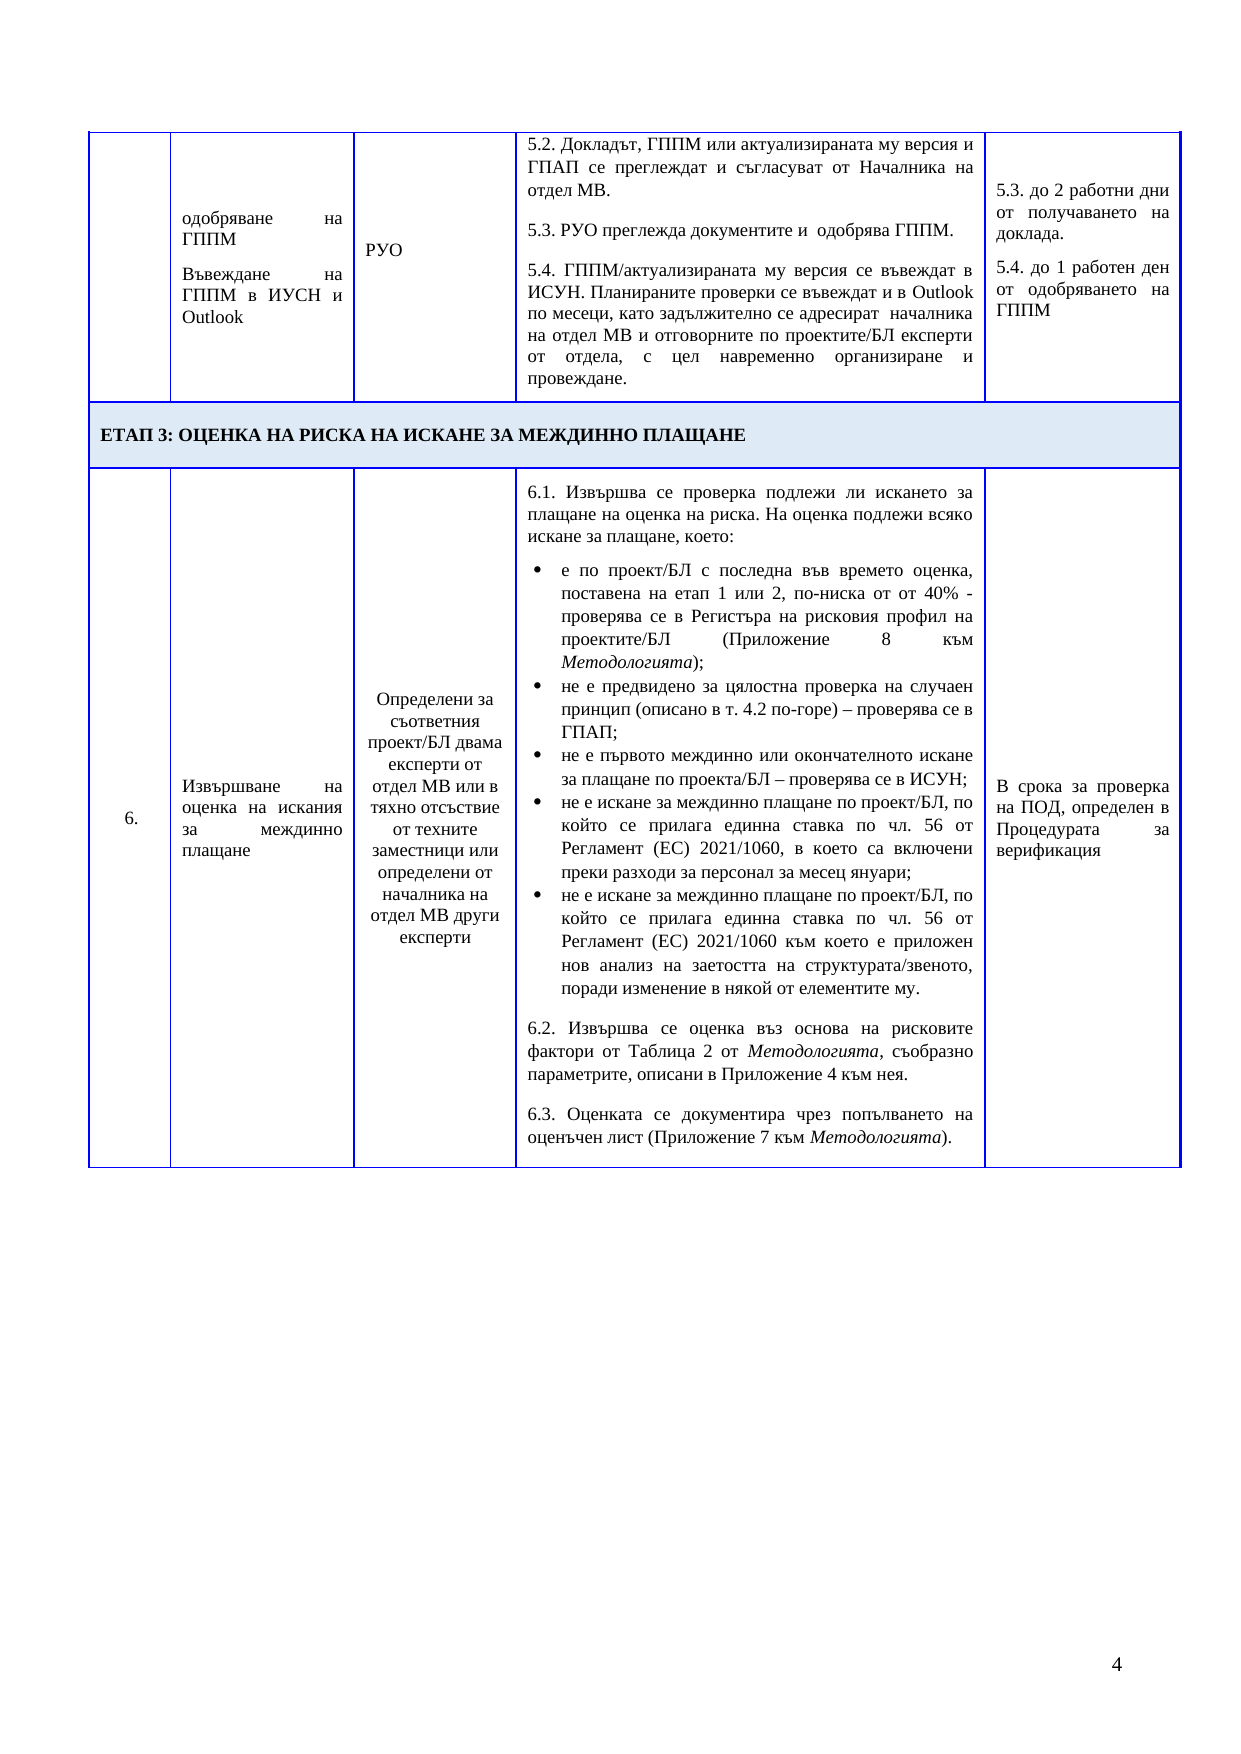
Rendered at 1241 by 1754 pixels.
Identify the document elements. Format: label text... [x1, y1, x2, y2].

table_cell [355, 133, 515, 401]
table_cell 6.1. Извършва се проверка подлежи ли искането за плащане на оценка на риска. На оценка подлежи всяко искане за плащане, което: е по проект/БЛ с последна във времето оценка, поставена на етап 1 или 2, по-ниска от от 40% - проверява се в Регистъра на рисковия профил на проектите/БЛ (Приложение 8 към Методологията); не е предвидено за цялостна проверка на случаен принцип (описано в т. 4.2 по-горе) – проверява се в ГПАП; не е първото междинно или окончателното искане за плащане по проекта/БЛ – проверява се в ИСУН; не е искане за междинно плащане по проект/БЛ, по който се прилага единна ставка по чл. 56 от Регламент (ЕС) 2021/1060, в което са включени преки разходи за персонал за месец януари; не е искане за междинно плащане по проект/БЛ, по който се прилага единна ставка по чл. 56 от Регламент (ЕС) 2021/1060 към което е приложен нов анализ на заетостта на структурата/звеното, поради изменение в някой от елементите му. 6.2. Извършва се оценка въз основа на рисковите фактори от Таблица 2 от Методологията, съобразно параметрите, описани в Приложение 4 към нея. 6.3. Оценката се документира чрез попълването на оценъчен лист (Приложение 7 към Методологията). [517, 469, 984, 1167]
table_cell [986, 133, 1179, 401]
table_cell 5. [90, 133, 170, 401]
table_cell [517, 133, 984, 401]
table_cell ЕТАП 3: ОЦЕНКА НА РИСКА НА ИСКАНЕ ЗА МЕЖДИННО ПЛАЩАНЕ [90, 403, 1179, 467]
table_cell В срока за проверка на ПОД, определен в Процедурата за верификация [986, 469, 1179, 1167]
table_cell Извършване на оценка на искания за междинно плащане [171, 469, 353, 1167]
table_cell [171, 133, 353, 401]
table_cell 6. [90, 469, 170, 1167]
table_cell Определени за съответния проект/БЛ двама експерти от отдел МВ или в тяхно отсъствие от техните заместници или определени от началника на отдел МВ други експерти [355, 469, 515, 1167]
